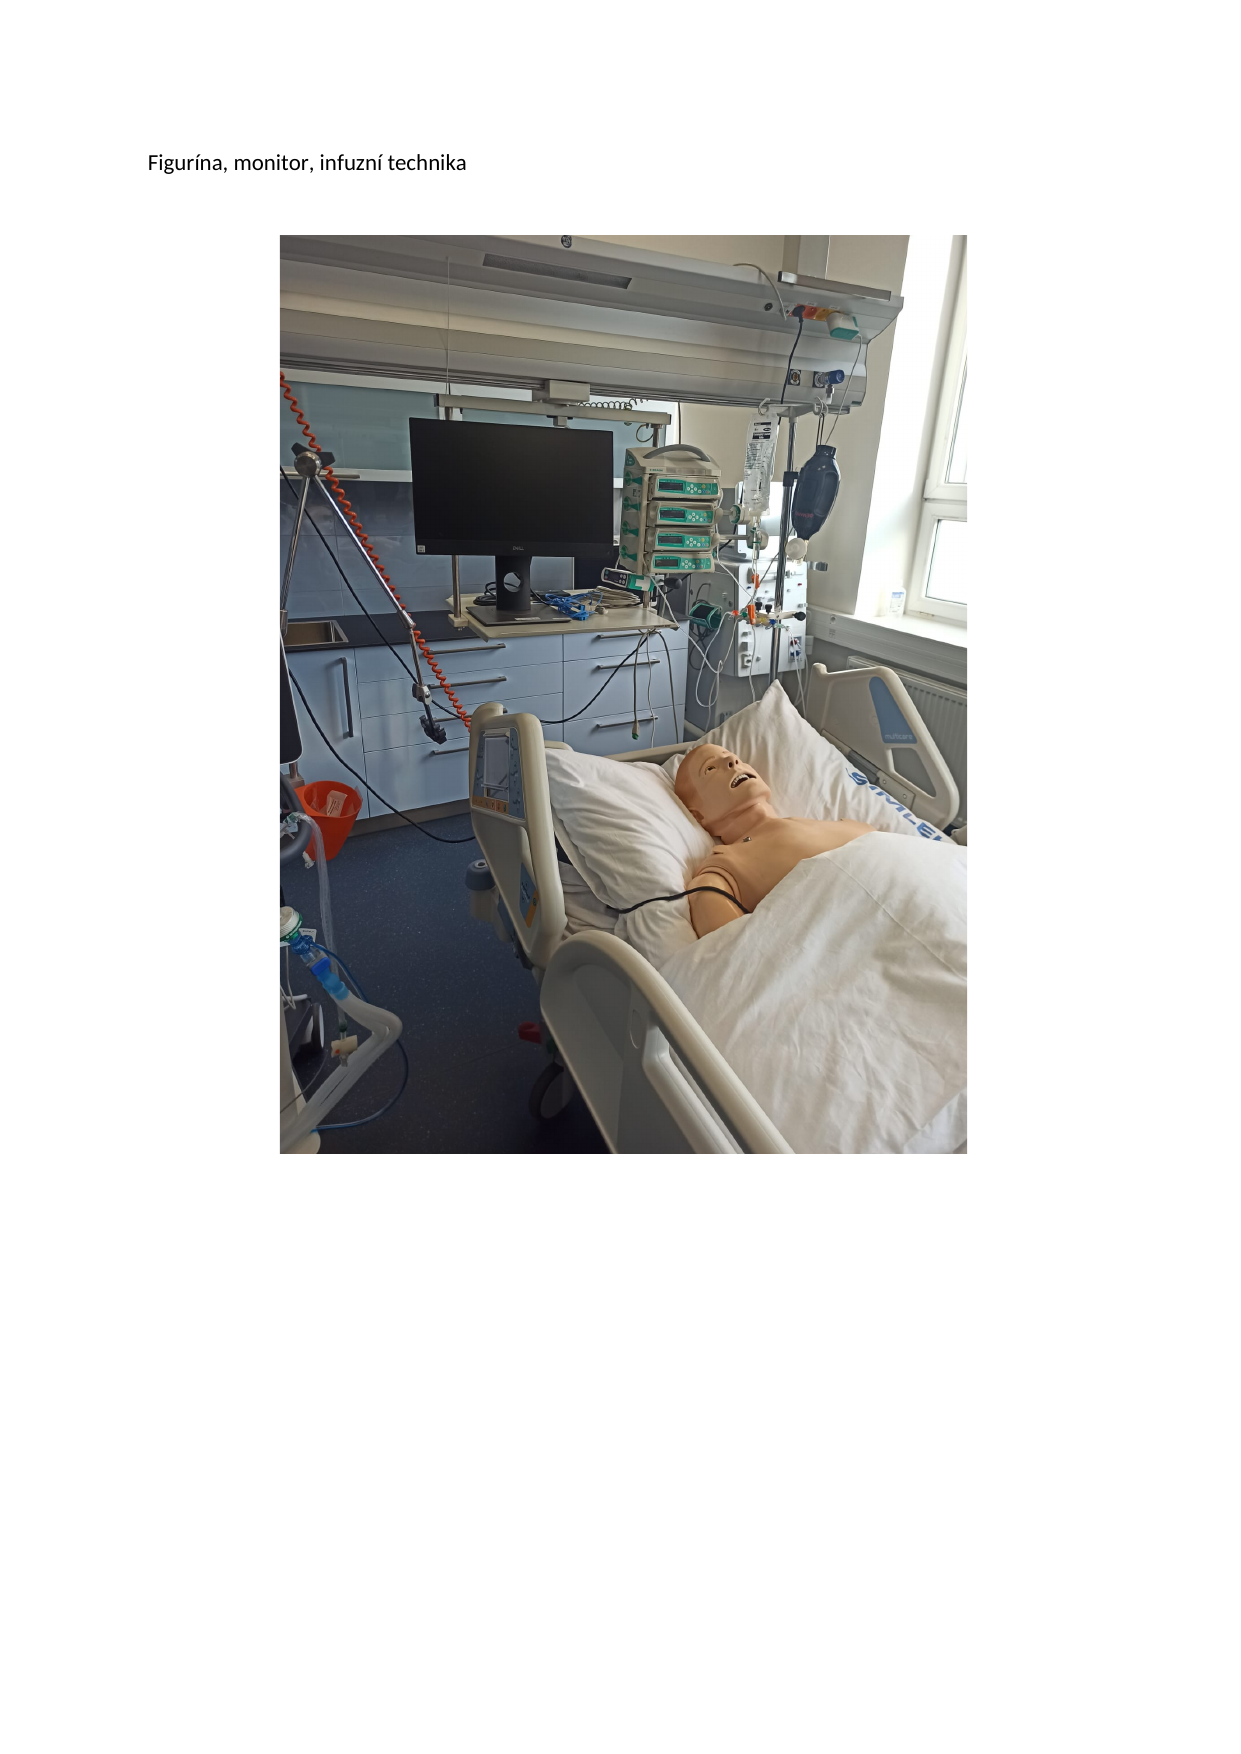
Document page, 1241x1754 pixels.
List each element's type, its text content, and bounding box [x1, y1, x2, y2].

picture [279, 235, 967, 1154]
text Figurína, monitor, infuzní technika [148, 148, 1093, 176]
